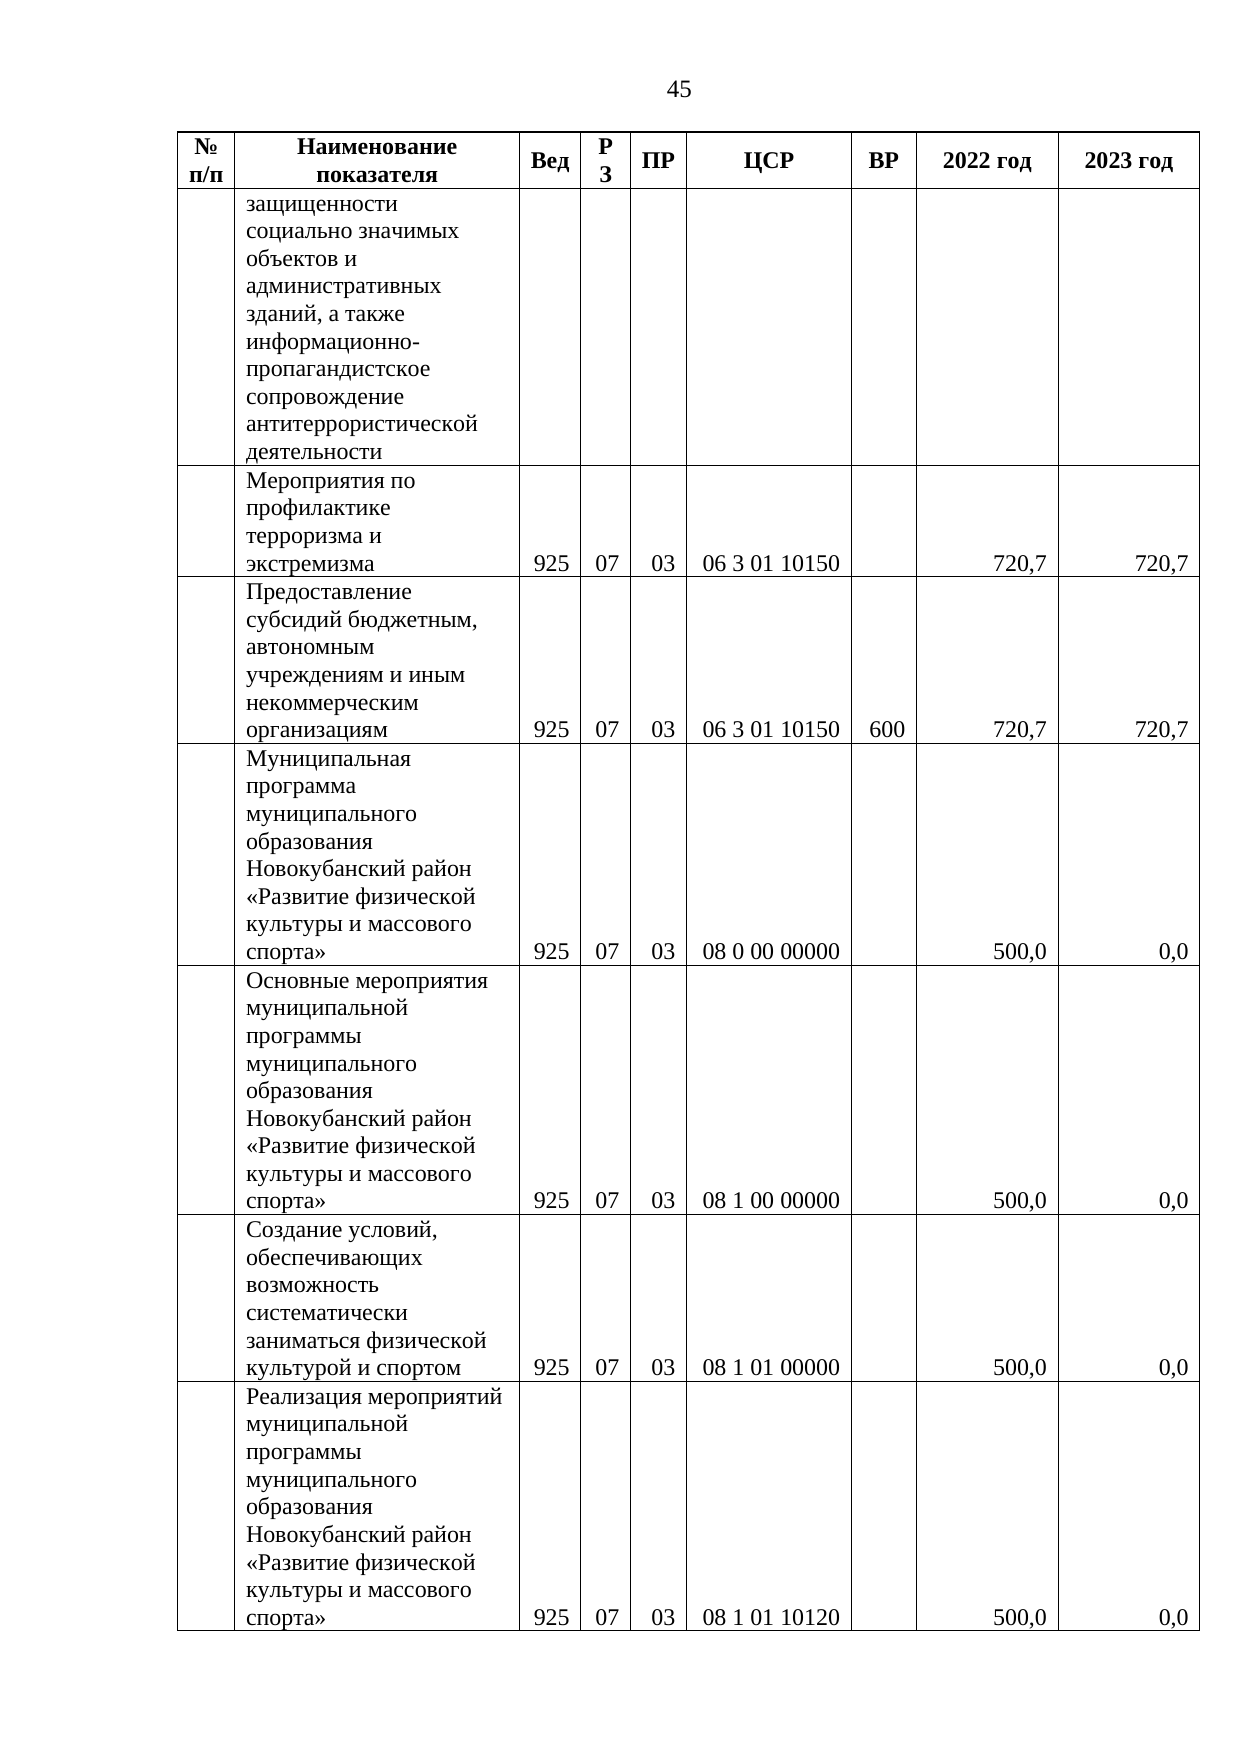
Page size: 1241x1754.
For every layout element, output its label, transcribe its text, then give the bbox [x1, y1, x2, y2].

table_header Наименование показателя [235, 133, 519, 188]
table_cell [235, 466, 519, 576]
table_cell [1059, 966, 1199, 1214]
table_header ЦСР [687, 133, 851, 188]
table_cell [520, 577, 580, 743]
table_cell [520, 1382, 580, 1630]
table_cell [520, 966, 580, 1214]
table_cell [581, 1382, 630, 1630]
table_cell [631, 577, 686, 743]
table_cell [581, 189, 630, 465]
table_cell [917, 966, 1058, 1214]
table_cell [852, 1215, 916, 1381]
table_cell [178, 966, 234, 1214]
table_header ВР [852, 133, 916, 188]
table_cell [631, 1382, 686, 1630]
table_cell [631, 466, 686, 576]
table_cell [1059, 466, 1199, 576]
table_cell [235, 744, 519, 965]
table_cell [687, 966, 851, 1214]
table_header Вед [520, 133, 580, 188]
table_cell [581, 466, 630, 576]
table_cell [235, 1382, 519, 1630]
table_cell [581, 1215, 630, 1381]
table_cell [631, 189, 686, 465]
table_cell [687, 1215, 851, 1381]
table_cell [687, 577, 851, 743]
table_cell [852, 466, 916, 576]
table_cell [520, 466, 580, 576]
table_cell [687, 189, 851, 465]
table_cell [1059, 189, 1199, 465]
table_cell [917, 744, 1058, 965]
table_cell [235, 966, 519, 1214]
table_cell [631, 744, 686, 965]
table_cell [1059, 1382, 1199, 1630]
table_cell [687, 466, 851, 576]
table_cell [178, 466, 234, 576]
table_header № п/п [178, 133, 234, 188]
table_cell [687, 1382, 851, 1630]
table_header ПР [631, 133, 686, 188]
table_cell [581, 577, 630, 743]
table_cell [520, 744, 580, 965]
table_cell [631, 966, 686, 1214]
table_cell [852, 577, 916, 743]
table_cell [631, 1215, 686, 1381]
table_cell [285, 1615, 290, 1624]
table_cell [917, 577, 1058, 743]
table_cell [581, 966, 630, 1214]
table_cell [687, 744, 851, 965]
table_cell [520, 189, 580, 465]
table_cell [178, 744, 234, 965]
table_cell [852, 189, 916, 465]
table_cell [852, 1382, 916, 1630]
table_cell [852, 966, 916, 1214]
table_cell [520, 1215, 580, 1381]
table_header РЗ [581, 133, 630, 188]
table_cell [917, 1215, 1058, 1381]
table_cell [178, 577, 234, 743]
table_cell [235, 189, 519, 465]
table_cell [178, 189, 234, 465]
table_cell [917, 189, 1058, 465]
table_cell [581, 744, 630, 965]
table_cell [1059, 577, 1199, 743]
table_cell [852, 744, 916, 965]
table_header 2022 год [917, 133, 1058, 188]
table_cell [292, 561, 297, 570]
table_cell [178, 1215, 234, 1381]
table_header 2023 год [1059, 133, 1199, 188]
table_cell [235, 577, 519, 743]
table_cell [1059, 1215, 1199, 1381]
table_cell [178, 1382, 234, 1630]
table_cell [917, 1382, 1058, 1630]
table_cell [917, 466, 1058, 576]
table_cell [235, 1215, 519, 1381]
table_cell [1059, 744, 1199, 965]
